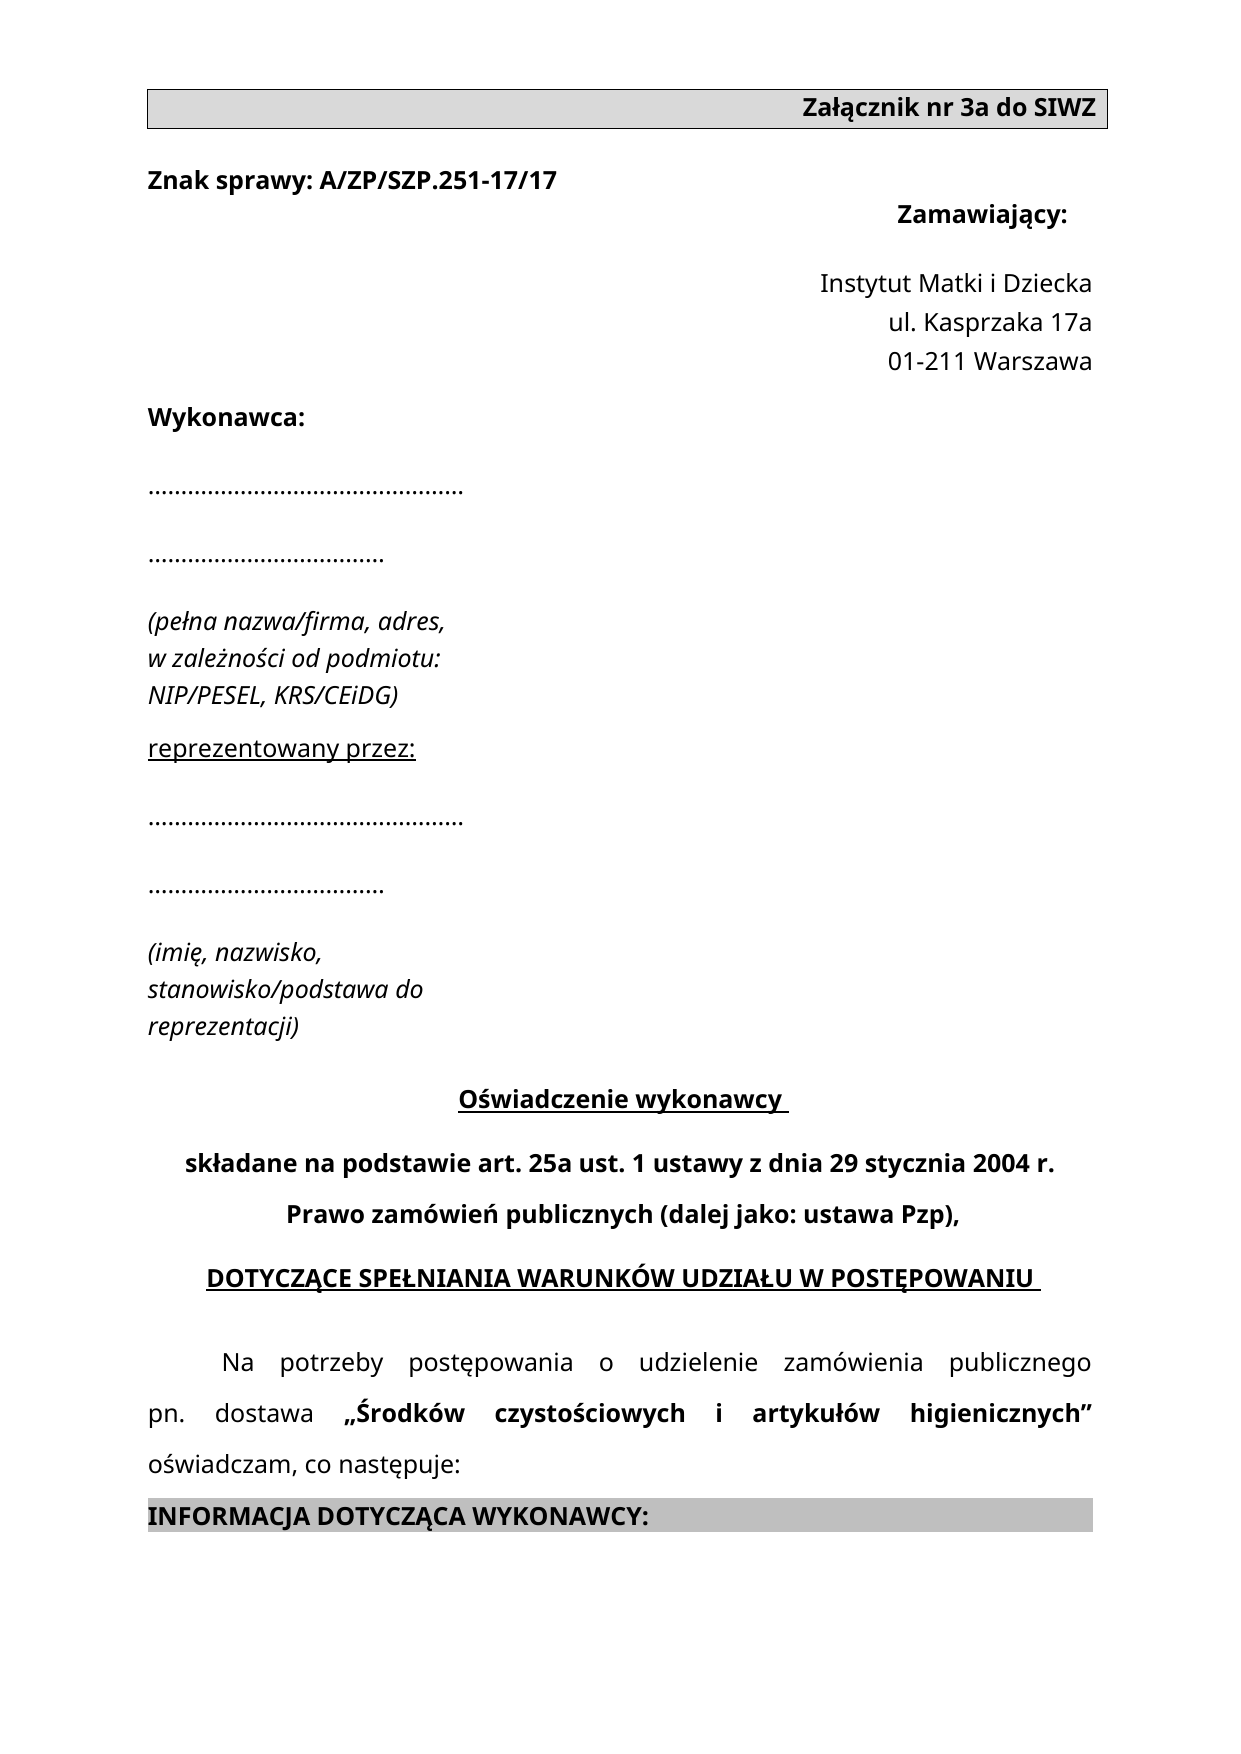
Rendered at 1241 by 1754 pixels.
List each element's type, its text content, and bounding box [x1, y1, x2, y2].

text INFORMACJA DOTYCZĄCA WYKONAWCY: [148, 1498, 1093, 1532]
text (imię, nazwisko, stanowisko/podstawa do reprezentacji) [148, 935, 472, 1043]
text Oświadczenie wykonawcy [148, 1082, 1093, 1116]
text reprezentowany przez: [148, 731, 1093, 765]
text ………………………………………………………………………… [148, 467, 472, 570]
text Znak sprawy: A/ZP/SZP.251-17/17 [148, 163, 1093, 197]
text Wykonawca: [148, 399, 1093, 433]
text Instytut Matki i Dziecka [148, 265, 1093, 299]
text Na potrzeby postępowania o udzielenie zamówienia publicznego pn. dostawa „Środków czystościowych i artykułów higienicznych” oświadczam, co następuje: [148, 1345, 1093, 1481]
text Zamawiający: [694, 197, 1093, 231]
text 01-211 Warszawa [148, 343, 1093, 378]
text składane na podstawie art. 25a ust. 1 ustawy z dnia 29 stycznia 2004 r. [148, 1146, 1093, 1180]
text Prawo zamówień publicznych (dalej jako: ustawa Pzp), [148, 1197, 1093, 1231]
text (pełna nazwa/firma, adres, w zależności od podmiotu: NIP/PESEL, KRS/CEiDG) [148, 604, 472, 711]
text ………………………………………………………………………… [148, 799, 472, 901]
table_header Załącznik nr 3a do SIWZ [148, 90, 1107, 128]
text ul. Kasprzaka 17a [148, 304, 1093, 338]
text DOTYCZĄCE SPEŁNIANIA WARUNKÓW UDZIAŁU W POSTĘPOWANIU [148, 1260, 1093, 1294]
